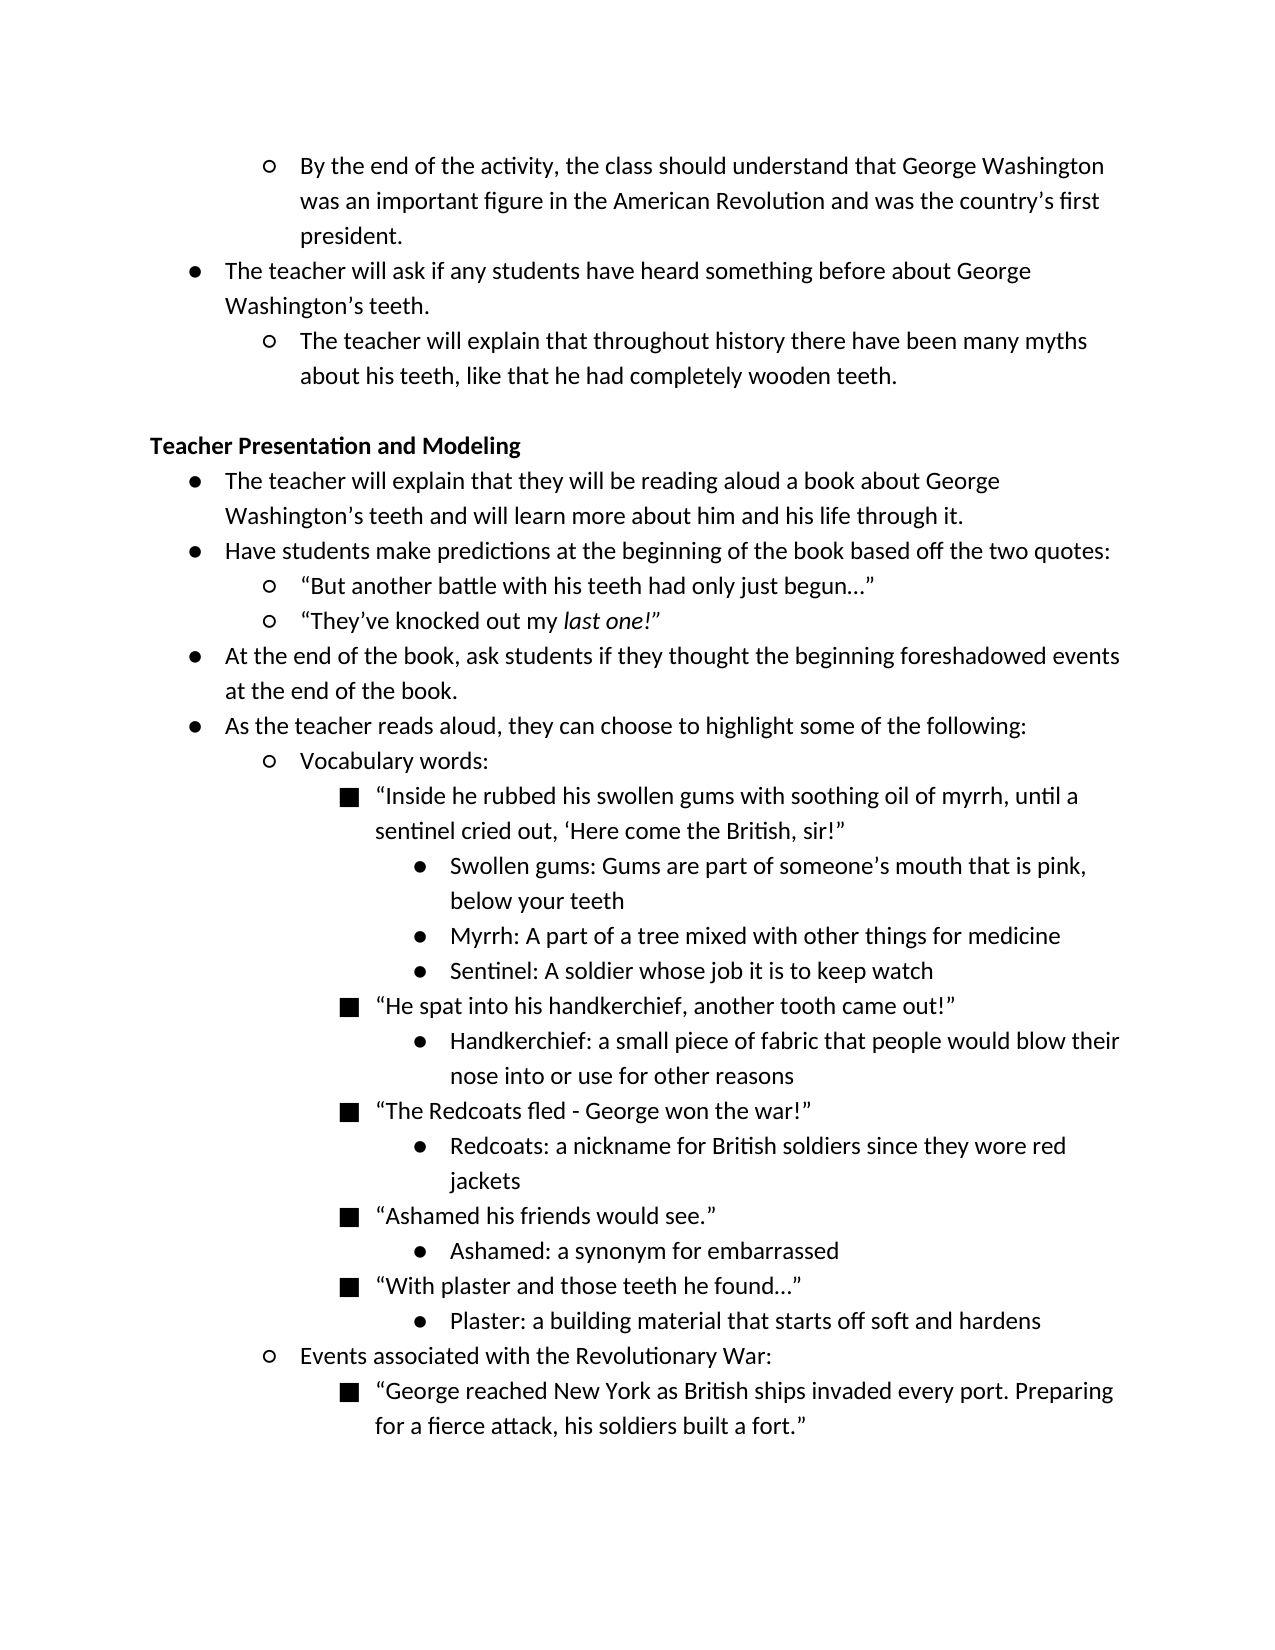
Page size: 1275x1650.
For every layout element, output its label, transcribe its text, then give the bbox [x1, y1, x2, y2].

list “George reached New York as British ships invaded every port. Preparing for a fierce attack, his soldiers built a fort.” [337, 1375, 1125, 1441]
list Myrrh: A part of a tree mixed with other things for medicine [412, 920, 1125, 951]
text Teacher Presentation and Modeling [150, 430, 1125, 461]
list The teacher will explain that they will be reading aloud a book about George Washington’s teeth and will learn more about him and his life through it. [187, 465, 1125, 531]
list The teacher will ask if any students have heard something before about George Washington’s teeth. [187, 255, 1125, 321]
list The teacher will explain that throughout history there have been many myths about his teeth, like that he had completely wooden teeth. [262, 325, 1125, 391]
list Redcoats: a nickname for British soldiers since they wore red jackets [412, 1130, 1125, 1196]
list “But another battle with his teeth had only just begun…” [262, 570, 1125, 601]
list Plaster: a building material that starts off soft and hardens [412, 1305, 1125, 1336]
list “The Redcoats fled - George won the war!” [337, 1095, 1125, 1126]
list Ashamed: a synonym for embarrassed [412, 1235, 1125, 1266]
list By the end of the activity, the class should understand that George Washington was an important figure in the American Revolution and was the country’s first president. [262, 150, 1125, 251]
list Sentinel: A soldier whose job it is to keep watch [412, 955, 1125, 986]
list Have students make predictions at the beginning of the book based off the two quotes: [187, 535, 1125, 566]
list As the teacher reads aloud, they can choose to highlight some of the following: [187, 710, 1125, 741]
list “He spat into his handkerchief, another tooth came out!” [337, 990, 1125, 1021]
list “Ashamed his friends would see.” [337, 1200, 1125, 1231]
list “They’ve knocked out my last one!” [262, 605, 1125, 636]
list Vocabulary words: [262, 745, 1125, 776]
list “Inside he rubbed his swollen gums with soothing oil of myrrh, until a sentinel cried out, ‘Here come the British, sir!” [337, 780, 1125, 846]
list Swollen gums: Gums are part of someone’s mouth that is pink, below your teeth [412, 850, 1125, 916]
list At the end of the book, ask students if they thought the beginning foreshadowed events at the end of the book. [187, 640, 1125, 706]
list Handkerchief: a small piece of fabric that people would blow their nose into or use for other reasons [412, 1025, 1125, 1091]
list Events associated with the Revolutionary War: [262, 1340, 1125, 1371]
list “With plaster and those teeth he found…” [337, 1270, 1125, 1301]
